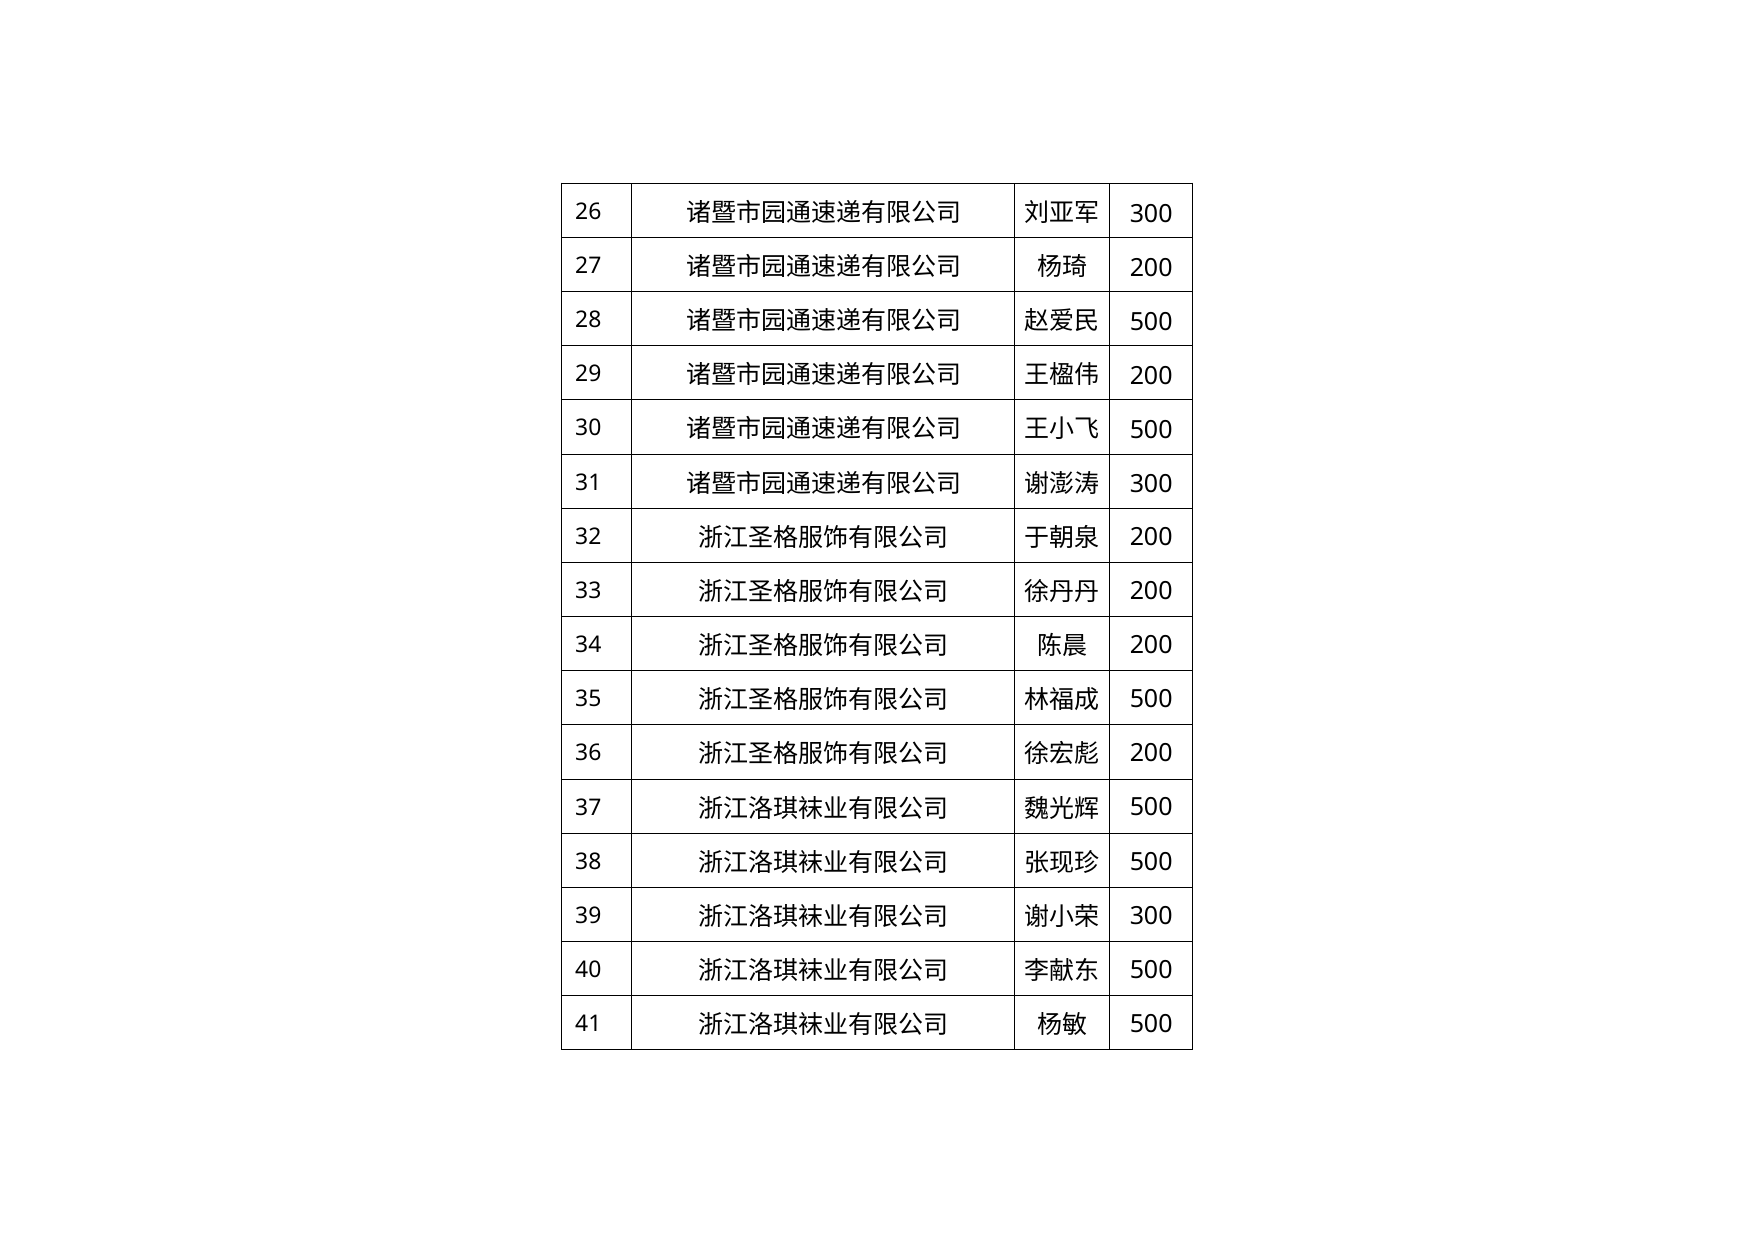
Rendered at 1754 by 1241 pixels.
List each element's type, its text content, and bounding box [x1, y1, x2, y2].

table_cell 于朝泉 [1015, 509, 1109, 562]
table_cell 张现珍 [1015, 834, 1109, 887]
table_cell [562, 834, 631, 887]
table_cell 浙江圣格服饰有限公司 [632, 671, 1014, 724]
table_cell 刘亚军 [1015, 184, 1109, 237]
table_cell 200 [1110, 238, 1192, 291]
table_cell 谢澎涛 [1015, 455, 1109, 508]
table_cell 浙江洛琪袜业有限公司 [632, 888, 1014, 941]
table_cell 王小飞 [1015, 400, 1109, 453]
table_cell 浙江圣格服饰有限公司 [632, 617, 1014, 670]
table_cell [562, 888, 631, 941]
table_cell [562, 292, 631, 345]
table_cell 徐宏彪 [1015, 725, 1109, 778]
table_cell [562, 725, 631, 778]
table_cell 500 [1110, 996, 1192, 1049]
table_cell 李献东 [1015, 942, 1109, 995]
table_cell [562, 184, 631, 237]
table_cell 浙江圣格服饰有限公司 [632, 509, 1014, 562]
table_cell 浙江圣格服饰有限公司 [632, 563, 1014, 616]
table_cell 诸暨市园通速递有限公司 [632, 292, 1014, 345]
table_cell 诸暨市园通速递有限公司 [632, 400, 1014, 453]
table_cell 500 [1110, 400, 1192, 453]
table_cell [562, 563, 631, 616]
table_cell 500 [1110, 292, 1192, 345]
table_cell 浙江洛琪袜业有限公司 [632, 780, 1014, 833]
table_cell 200 [1110, 509, 1192, 562]
table_cell 500 [1110, 780, 1192, 833]
table_cell 300 [1110, 184, 1192, 237]
table_cell [562, 509, 631, 562]
table_cell [562, 455, 631, 508]
table_cell 300 [1110, 888, 1192, 941]
table_cell [562, 617, 631, 670]
table_cell 诸暨市园通速递有限公司 [632, 238, 1014, 291]
table_cell 杨琦 [1015, 238, 1109, 291]
table_cell [562, 671, 631, 724]
table_cell 魏光辉 [1015, 780, 1109, 833]
table_cell [562, 996, 631, 1049]
table_cell 500 [1110, 671, 1192, 724]
table_cell 杨敏 [1015, 996, 1109, 1049]
table_cell 200 [1110, 617, 1192, 670]
table_cell [562, 780, 631, 833]
table_cell 浙江圣格服饰有限公司 [632, 725, 1014, 778]
table_cell [562, 942, 631, 995]
table_cell [562, 238, 631, 291]
table_cell 500 [1110, 834, 1192, 887]
table_cell 谢小荣 [1015, 888, 1109, 941]
table_cell 徐丹丹 [1015, 563, 1109, 616]
table_cell 浙江洛琪袜业有限公司 [632, 834, 1014, 887]
table_cell 赵爱民 [1015, 292, 1109, 345]
table_cell 王楹伟 [1015, 346, 1109, 399]
table_cell 浙江洛琪袜业有限公司 [632, 942, 1014, 995]
table_cell 诸暨市园通速递有限公司 [632, 184, 1014, 237]
table_cell 浙江洛琪袜业有限公司 [632, 996, 1014, 1049]
table_cell 200 [1110, 725, 1192, 778]
table_cell 500 [1110, 942, 1192, 995]
table_cell 300 [1110, 455, 1192, 508]
table_cell 陈晨 [1015, 617, 1109, 670]
table_cell 200 [1110, 563, 1192, 616]
table_cell 200 [1110, 346, 1192, 399]
table_cell [562, 346, 631, 399]
table_cell [562, 400, 631, 453]
table_cell 诸暨市园通速递有限公司 [632, 455, 1014, 508]
table_cell 林福成 [1015, 671, 1109, 724]
table_cell 诸暨市园通速递有限公司 [632, 346, 1014, 399]
